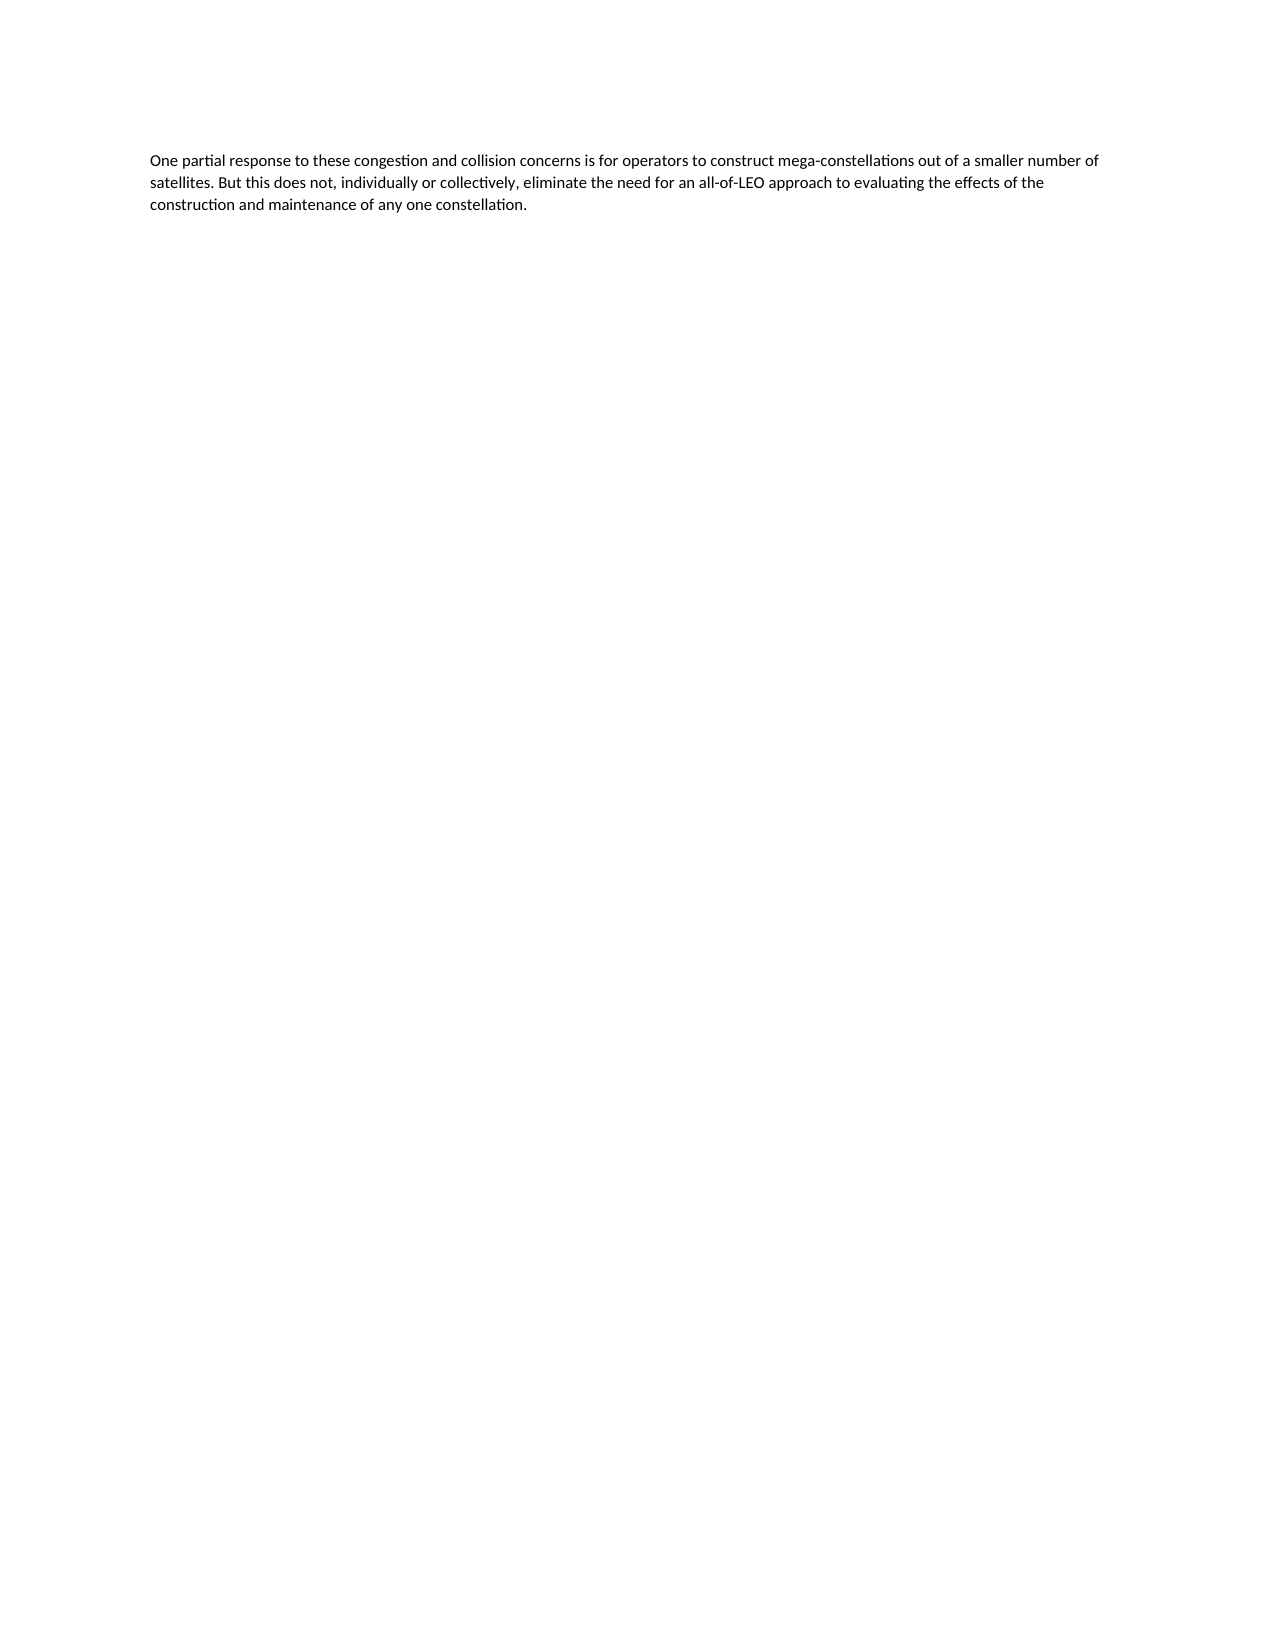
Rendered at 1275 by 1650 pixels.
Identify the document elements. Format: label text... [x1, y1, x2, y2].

text One partial response to these congestion and collision concerns is for operators to construct mega-constellations out of a smaller number of satellites. But this does not, individually or collectively, eliminate the need for an all-of-LEO approach to evaluating the effects of the construction and maintenance of any one constellation. [150, 150, 1125, 214]
